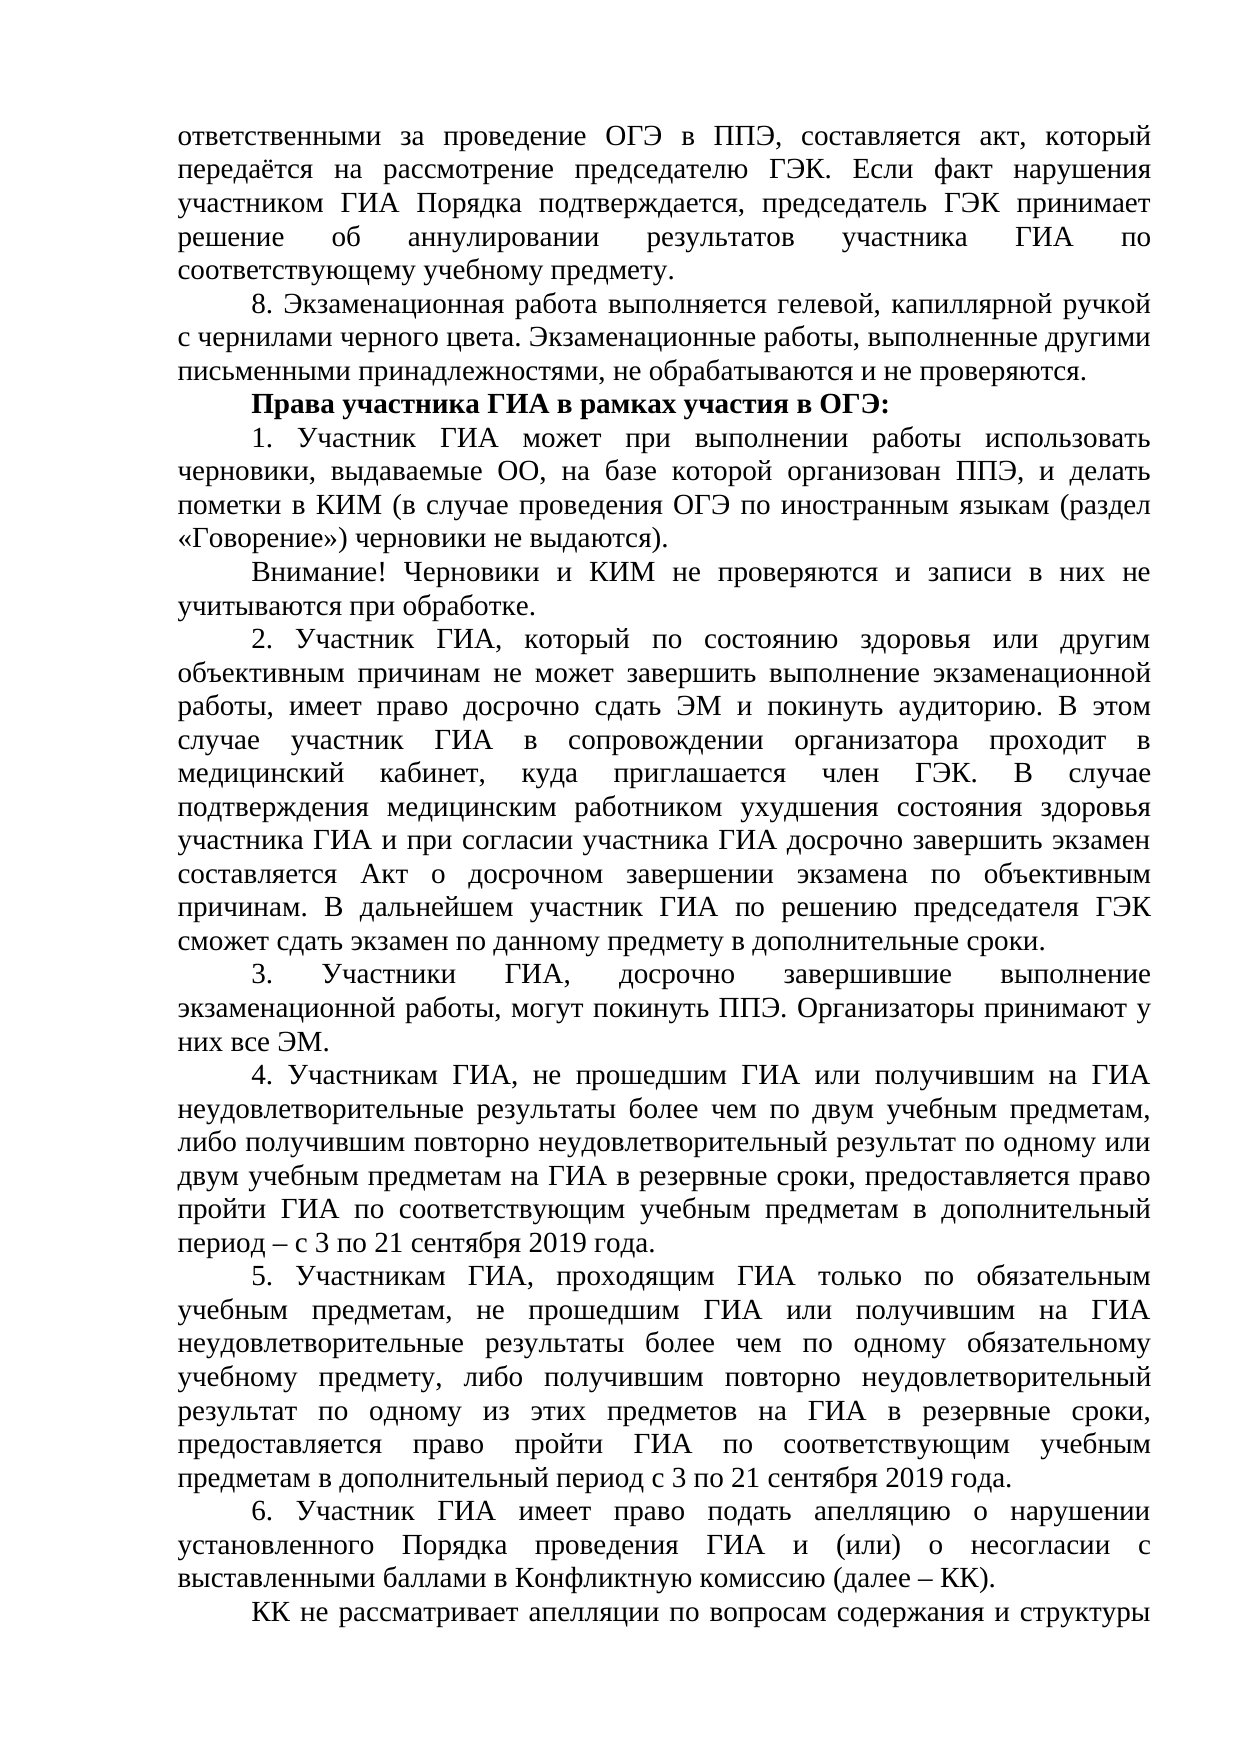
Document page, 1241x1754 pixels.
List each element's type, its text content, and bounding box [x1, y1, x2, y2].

text 3. Участники ГИА, досрочно завершившие выполнение экзаменационной работы, могут покинуть ППЭ. Организаторы принимают у них все ЭМ. [177, 957, 1152, 1057]
text 2. Участник ГИА, который по состоянию здоровья или другим объективным причинам не может завершить выполнение экзаменационной работы, имеет право досрочно сдать ЭМ и покинуть аудиторию. В этом случае участник ГИА в сопровождении организатора проходит в медицинский кабинет, куда приглашается член ГЭК. В случае подтверждения медицинским работником ухудшения состояния здоровья участника ГИА и при согласии участника ГИА досрочно завершить экзамен составляется Акт о досрочном завершении экзамена по объективным причинам. В дальнейшем участник ГИА по решению председателя ГЭК сможет сдать экзамен по данному предмету в дополнительные сроки. [177, 621, 1152, 957]
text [177, 118, 1152, 286]
text 6. Участник ГИА имеет право подать апелляцию о нарушении установленного Порядка проведения ГИА и (или) о несогласии с выставленными баллами в Конфликтную комиссию (далее – КК). [177, 1493, 1152, 1594]
text 8. Экзаменационная работа выполняется гелевой, капиллярной ручкой с чернилами черного цвета. Экзаменационные работы, выполненные другими письменными принадлежностями, не обрабатываются и не проверяются. [177, 286, 1152, 386]
text Права участника ГИА в рамках участия в ОГЭ: [177, 386, 1152, 420]
text 5. Участникам ГИА, проходящим ГИА только по обязательным учебным предметам, не прошедшим ГИА или получившим на ГИА неудовлетворительные результаты более чем по одному обязательному учебному предмету, либо получившим повторно неудовлетворительный результат по одному из этих предметов на ГИА в резервные сроки, предоставляется право пройти ГИА по соответствующим учебным предметам в дополнительный период с 3 по 21 сентября 2019 года. [177, 1258, 1152, 1493]
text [177, 1594, 1152, 1627]
text 4. Участникам ГИА, не прошедшим ГИА или получившим на ГИА неудовлетворительные результаты более чем по двум учебным предметам, либо получившим повторно неудовлетворительный результат по одному или двум учебным предметам на ГИА в резервные сроки, предоставляется право пройти ГИА по соответствующим учебным предметам в дополнительный период – с 3 по 21 сентября 2019 года. [177, 1057, 1152, 1258]
text Внимание! Черновики и КИМ не проверяются и записи в них не учитываются при обработке. [177, 554, 1152, 621]
text 1. Участник ГИА может при выполнении работы использовать черновики, выдаваемые ОО, на базе которой организован ППЭ, и делать пометки в КИМ (в случае проведения ОГЭ по иностранным языкам (раздел «Говорение») черновики не выдаются). [177, 420, 1152, 554]
